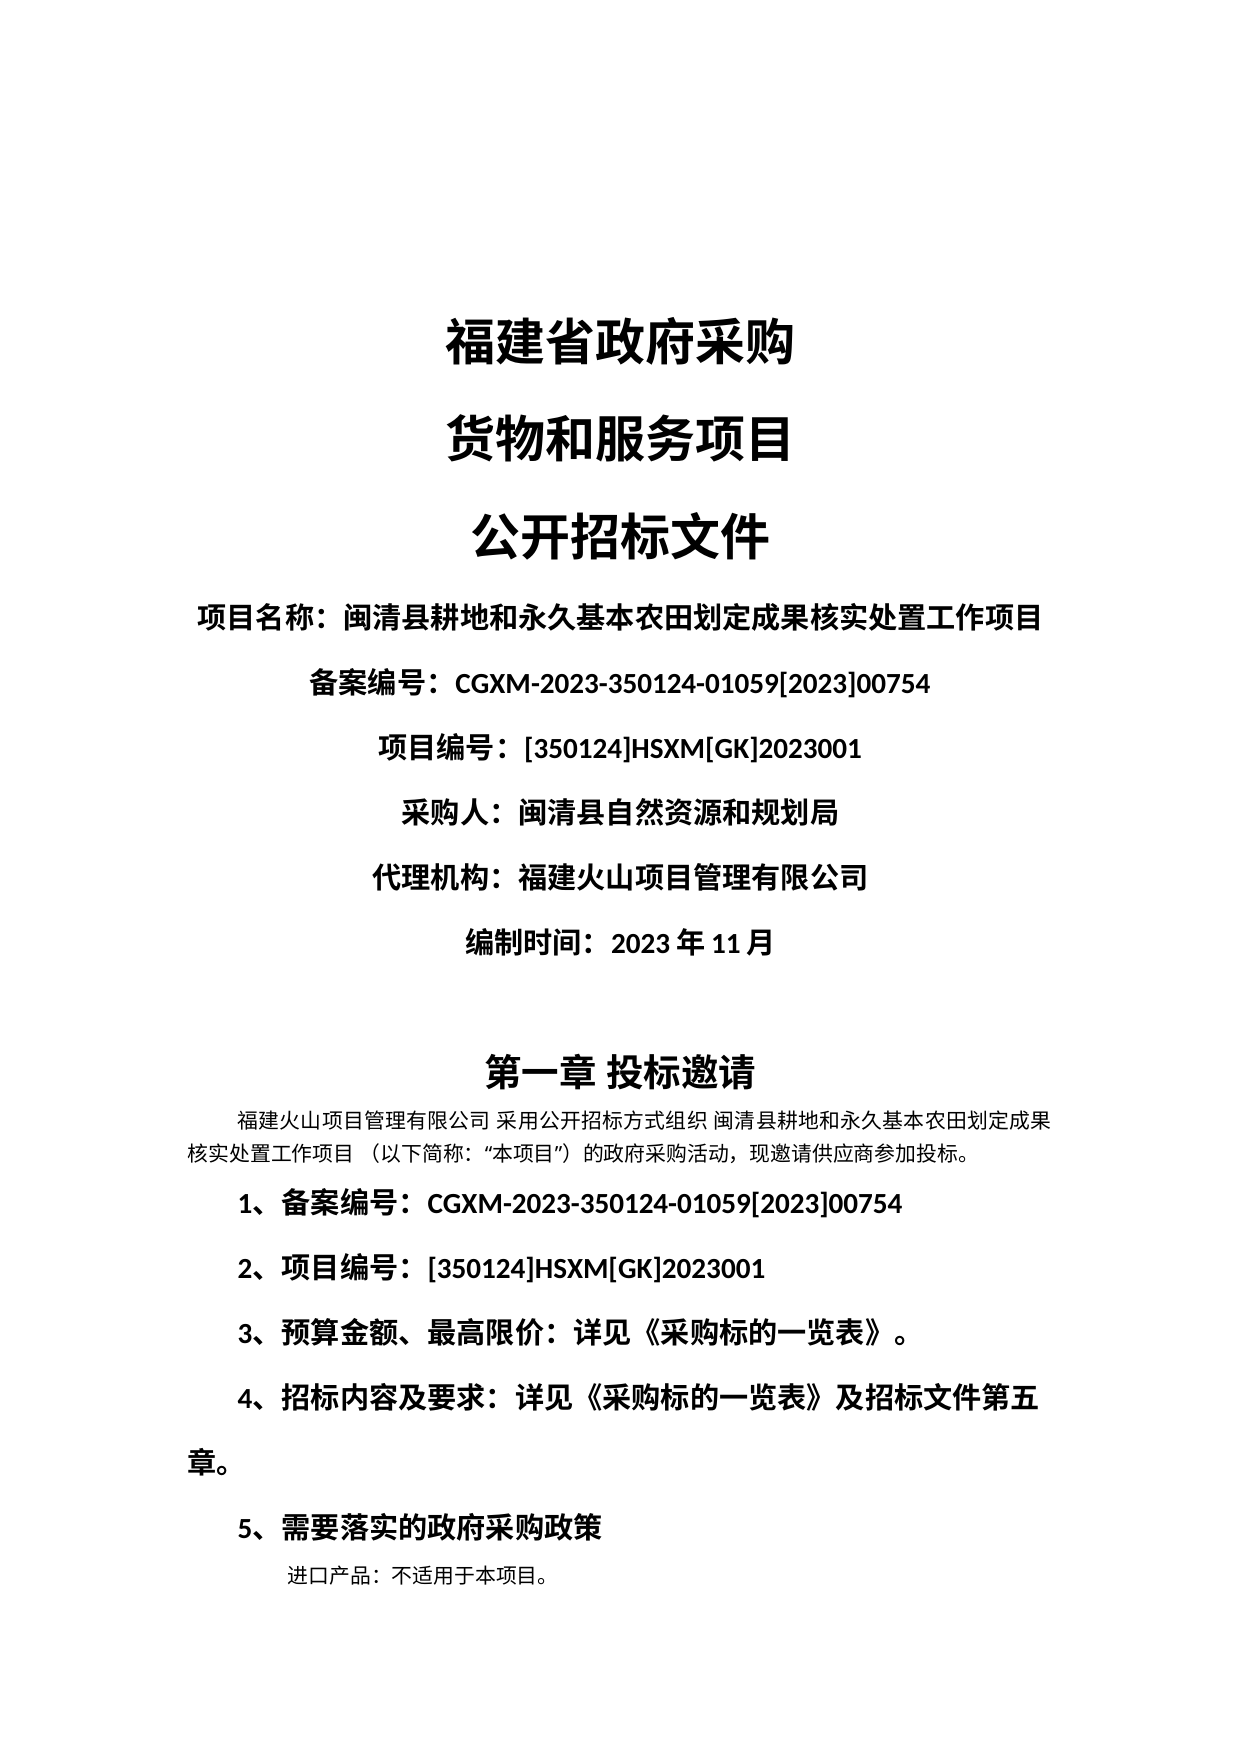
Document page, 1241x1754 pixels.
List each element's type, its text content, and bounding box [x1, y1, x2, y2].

text 第一章 投标邀请 [187, 1039, 1053, 1104]
text 4、招标内容及要求：详见《采购标的一览表》及招标文件第五章。 [187, 1364, 1053, 1494]
text 1、备案编号：CGXM-2023-350124-01059[2023]00754 [187, 1169, 1053, 1234]
text 货物和服务项目 [187, 389, 1053, 487]
text 3、预算金额、最高限价：详见《采购标的一览表》。 [187, 1299, 1053, 1364]
text 代理机构：福建火山项目管理有限公司 [187, 844, 1053, 909]
text 项目名称：闽清县耕地和永久基本农田划定成果核实处置工作项目 [187, 584, 1053, 649]
text 2、项目编号：[350124]HSXM[GK]2023001 [187, 1234, 1053, 1299]
text 编制时间：2023年11月 [187, 909, 1053, 974]
text 备案编号：CGXM-2023-350124-01059[2023]00754 [187, 649, 1053, 714]
text 项目编号：[350124]HSXM[GK]2023001 [187, 714, 1053, 779]
text 福建火山项目管理有限公司 采用公开招标方式组织 闽清县耕地和永久基本农田划定成果核实处置工作项目 （以下简称：“本项目”）的政府采购活动，现邀请供应商参加投标。 [187, 1104, 1053, 1169]
text 公开招标文件 [187, 487, 1053, 584]
text 进口产品：不适用于本项目。 [187, 1559, 1053, 1592]
text 福建省政府采购 [187, 292, 1053, 389]
text 采购人：闽清县自然资源和规划局 [187, 779, 1053, 844]
text 5、需要落实的政府采购政策 [187, 1494, 1053, 1559]
